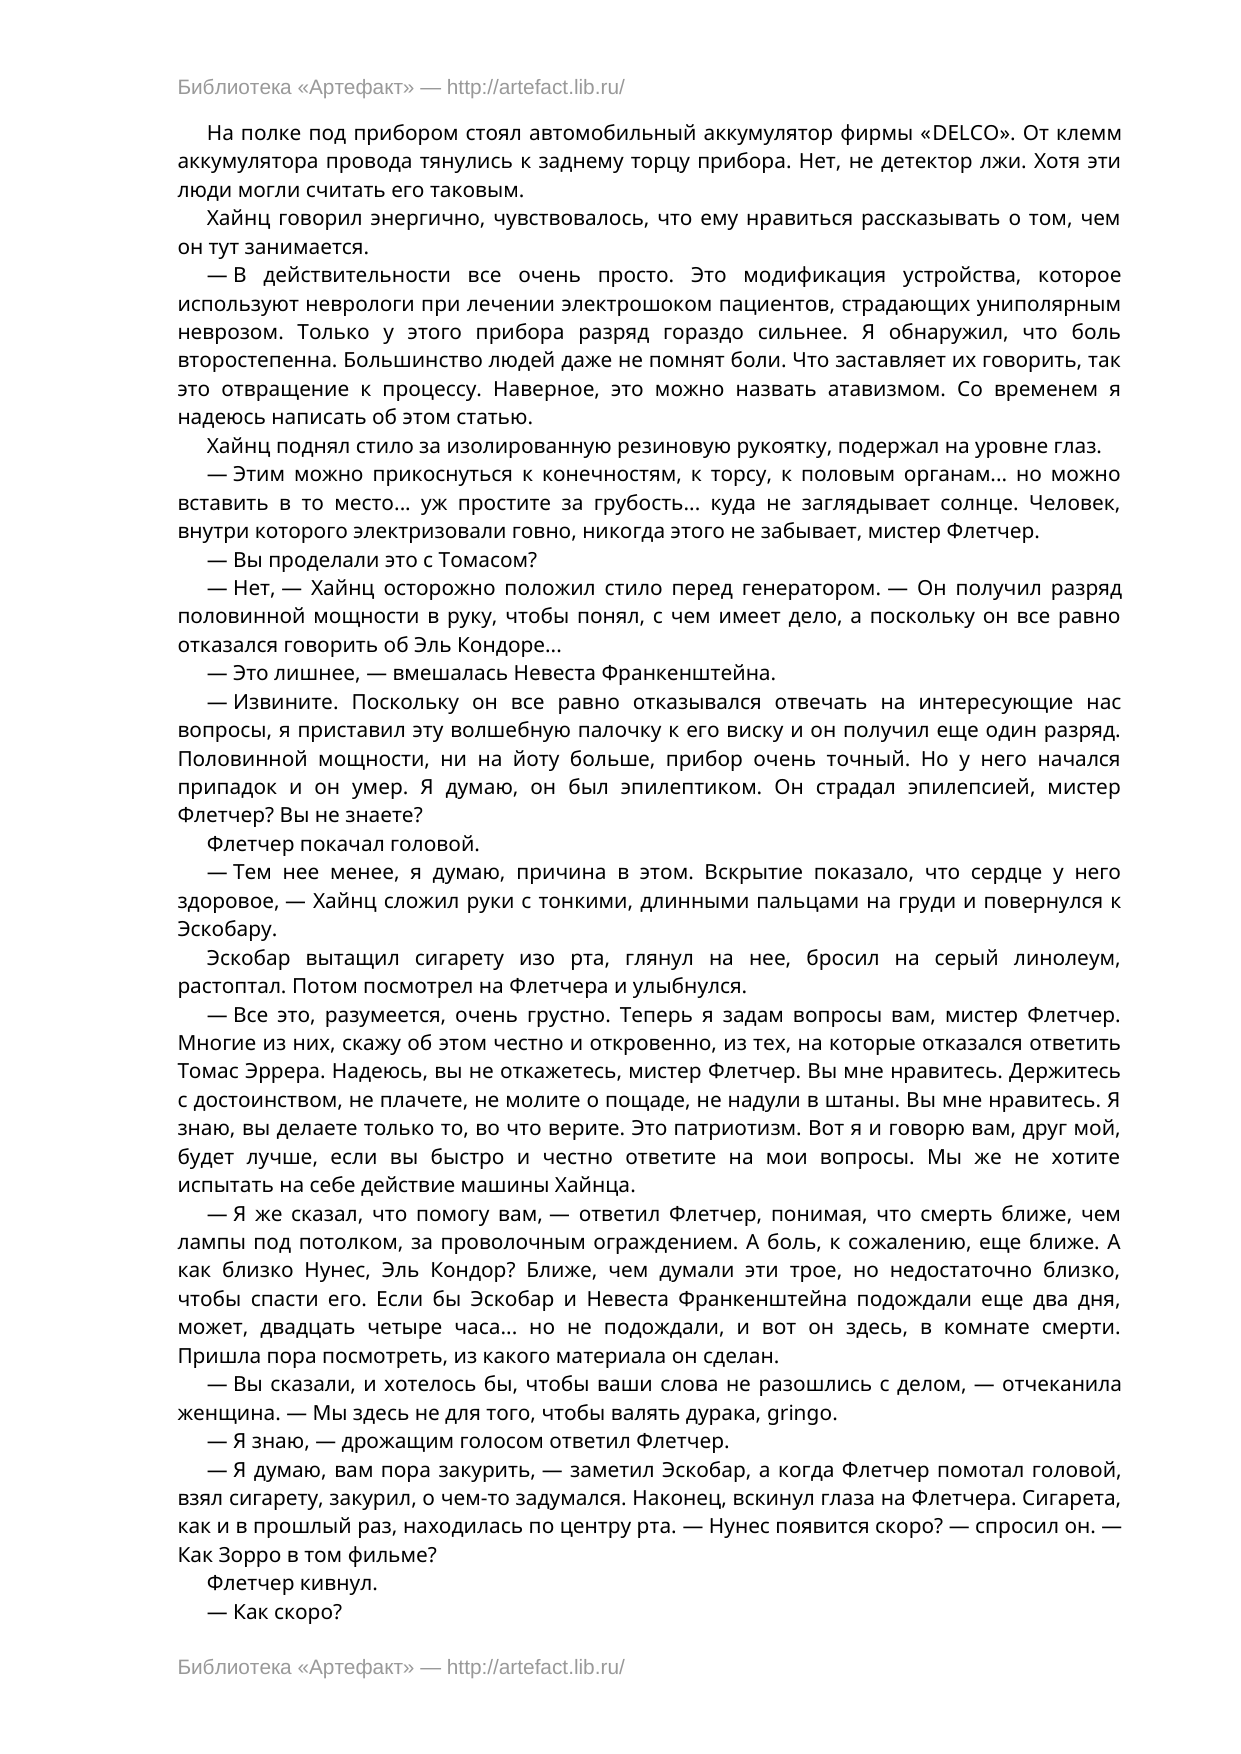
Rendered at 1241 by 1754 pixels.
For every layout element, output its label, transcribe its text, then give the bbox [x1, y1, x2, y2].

text — Нет, — Хайнц осторожно положил стило перед генератором. — Он получил разряд половинной мощности в руку, чтобы понял, с чем имеет дело, а поскольку он все равно отказался говорить об Эль Кондоре... [177, 573, 1122, 658]
text — Я же сказал, что помогу вам, — ответил Флетчер, понимая, что смерть ближе, чем лампы под потолком, за проволочным ограждением. А боль, к сожалению, еще ближе. А как близко Нунес, Эль Кондор? Ближе, чем думали эти трое, но недостаточно близко, чтобы спасти его. Если бы Эскобар и Невеста Франкенштейна подождали еще два дня, может, двадцать четыре часа... но не подождали, и вот он здесь, в комнате смерти. Пришла пора посмотреть, из какого материала он сделан. [177, 1199, 1122, 1369]
text — Тем нее менее, я думаю, причина в этом. Вскрытие показало, что сердце у него здоровое, — Хайнц сложил руки с тонкими, длинными пальцами на груди и повернулся к Эскобару. [177, 857, 1122, 943]
text — Все это, разумеется, очень грустно. Теперь я задам вопросы вам, мистер Флетчер. Многие из них, скажу об этом честно и откровенно, из тех, на которые отказался ответить Томас Эррера. Надеюсь, вы не откажетесь, мистер Флетчер. Вы мне нравитесь. Держитесь с достоинством, не плачете, не молите о пощаде, не надули в штаны. Вы мне нравитесь. Я знаю, вы делаете только то, во что верите. Это патриотизм. Вот я и говорю вам, друг мой, будет лучше, если вы быстро и честно ответите на мои вопросы. Мы же не хотите испытать на себе действие машины Хайнца. [177, 1000, 1122, 1199]
text Эскобар вытащил сигарету изо рта, глянул на нее, бросил на серый линолеум, растоптал. Потом посмотрел на Флетчера и улыбнулся. [177, 943, 1122, 1000]
text На полке под прибором стоял автомобильный аккумулятор фирмы «DELCO». От клемм аккумулятора провода тянулись к заднему торцу прибора. Нет, не детектор лжи. Хотя эти люди могли считать его таковым. [177, 118, 1122, 203]
text Хайнц поднял стило за изолированную резиновую рукоятку, подержал на уровне глаз. [177, 431, 1122, 459]
text Флетчер кивнул. [177, 1568, 1122, 1597]
text — В действительности все очень просто. Это модификация устройства, которое используют неврологи при лечении электрошоком пациентов, страдающих униполярным неврозом. Только у этого прибора разряд гораздо сильнее. Я обнаружил, что боль второстепенна. Большинство людей даже не помнят боли. Что заставляет их говорить, так это отвращение к процессу. Наверное, это можно назвать атавизмом. Со временем я надеюсь написать об этом статью. [177, 260, 1122, 431]
text Хайнц говорил энергично, чувствовалось, что ему нравиться рассказывать о том, чем он тут занимается. [177, 203, 1122, 260]
text — Я знаю, — дрожащим голосом ответил Флетчер. [177, 1426, 1122, 1455]
text — Вы проделали это с Томасом? [177, 545, 1122, 573]
text Флетчер покачал головой. [177, 829, 1122, 857]
text — Это лишнее, — вмешалась Невеста Франкенштейна. [177, 658, 1122, 687]
text — Я думаю, вам пора закурить, — заметил Эскобар, а когда Флетчер помотал головой, взял сигарету, закурил, о чем-то задумался. Наконец, вскинул глаза на Флетчера. Сигарета, как и в прошлый раз, находилась по центру рта. — Нунес появится скоро? — спросил он. — Как Зорро в том фильме? [177, 1455, 1122, 1568]
text — Извините. Поскольку он все равно отказывался отвечать на интересующие нас вопросы, я приставил эту волшебную палочку к его виску и он получил еще один разряд. Половинной мощности, ни на йоту больше, прибор очень точный. Но у него начался припадок и он умер. Я думаю, он был эпилептиком. Он страдал эпилепсией, мистер Флетчер? Вы не знаете? [177, 687, 1122, 829]
text — Вы сказали, и хотелось бы, чтобы ваши слова не разошлись с делом, — отчеканила женщина. — Мы здесь не для того, чтобы валять дурака, gringo. [177, 1369, 1122, 1426]
text — Этим можно прикоснуться к конечностям, к торсу, к половым органам... но можно вставить в то место... уж простите за грубость... куда не заглядывает солнце. Человек, внутри которого электризовали говно, никогда этого не забывает, мистер Флетчер. [177, 459, 1122, 545]
text — Как скоро? [177, 1597, 1122, 1625]
